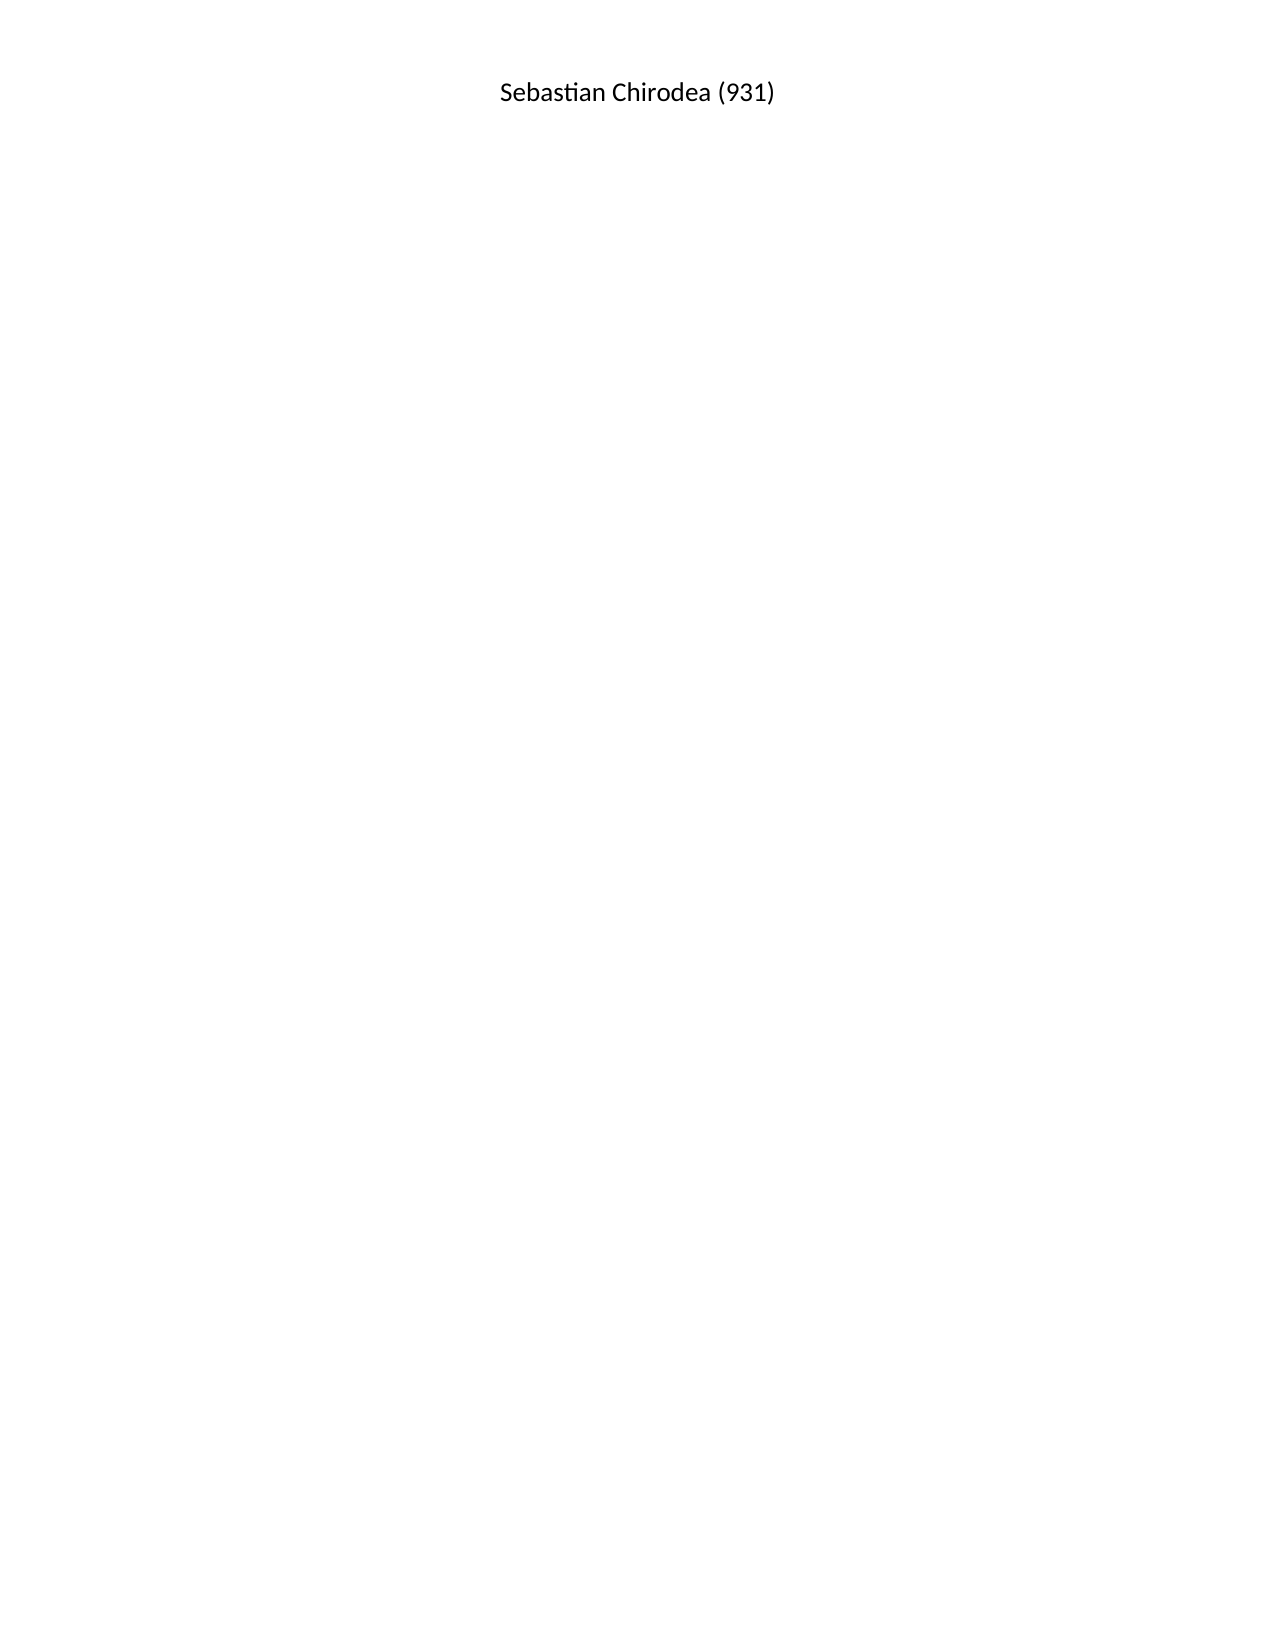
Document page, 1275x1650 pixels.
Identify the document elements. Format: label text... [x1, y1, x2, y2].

text Sebastian Chirodea (931) [75, 75, 1200, 108]
